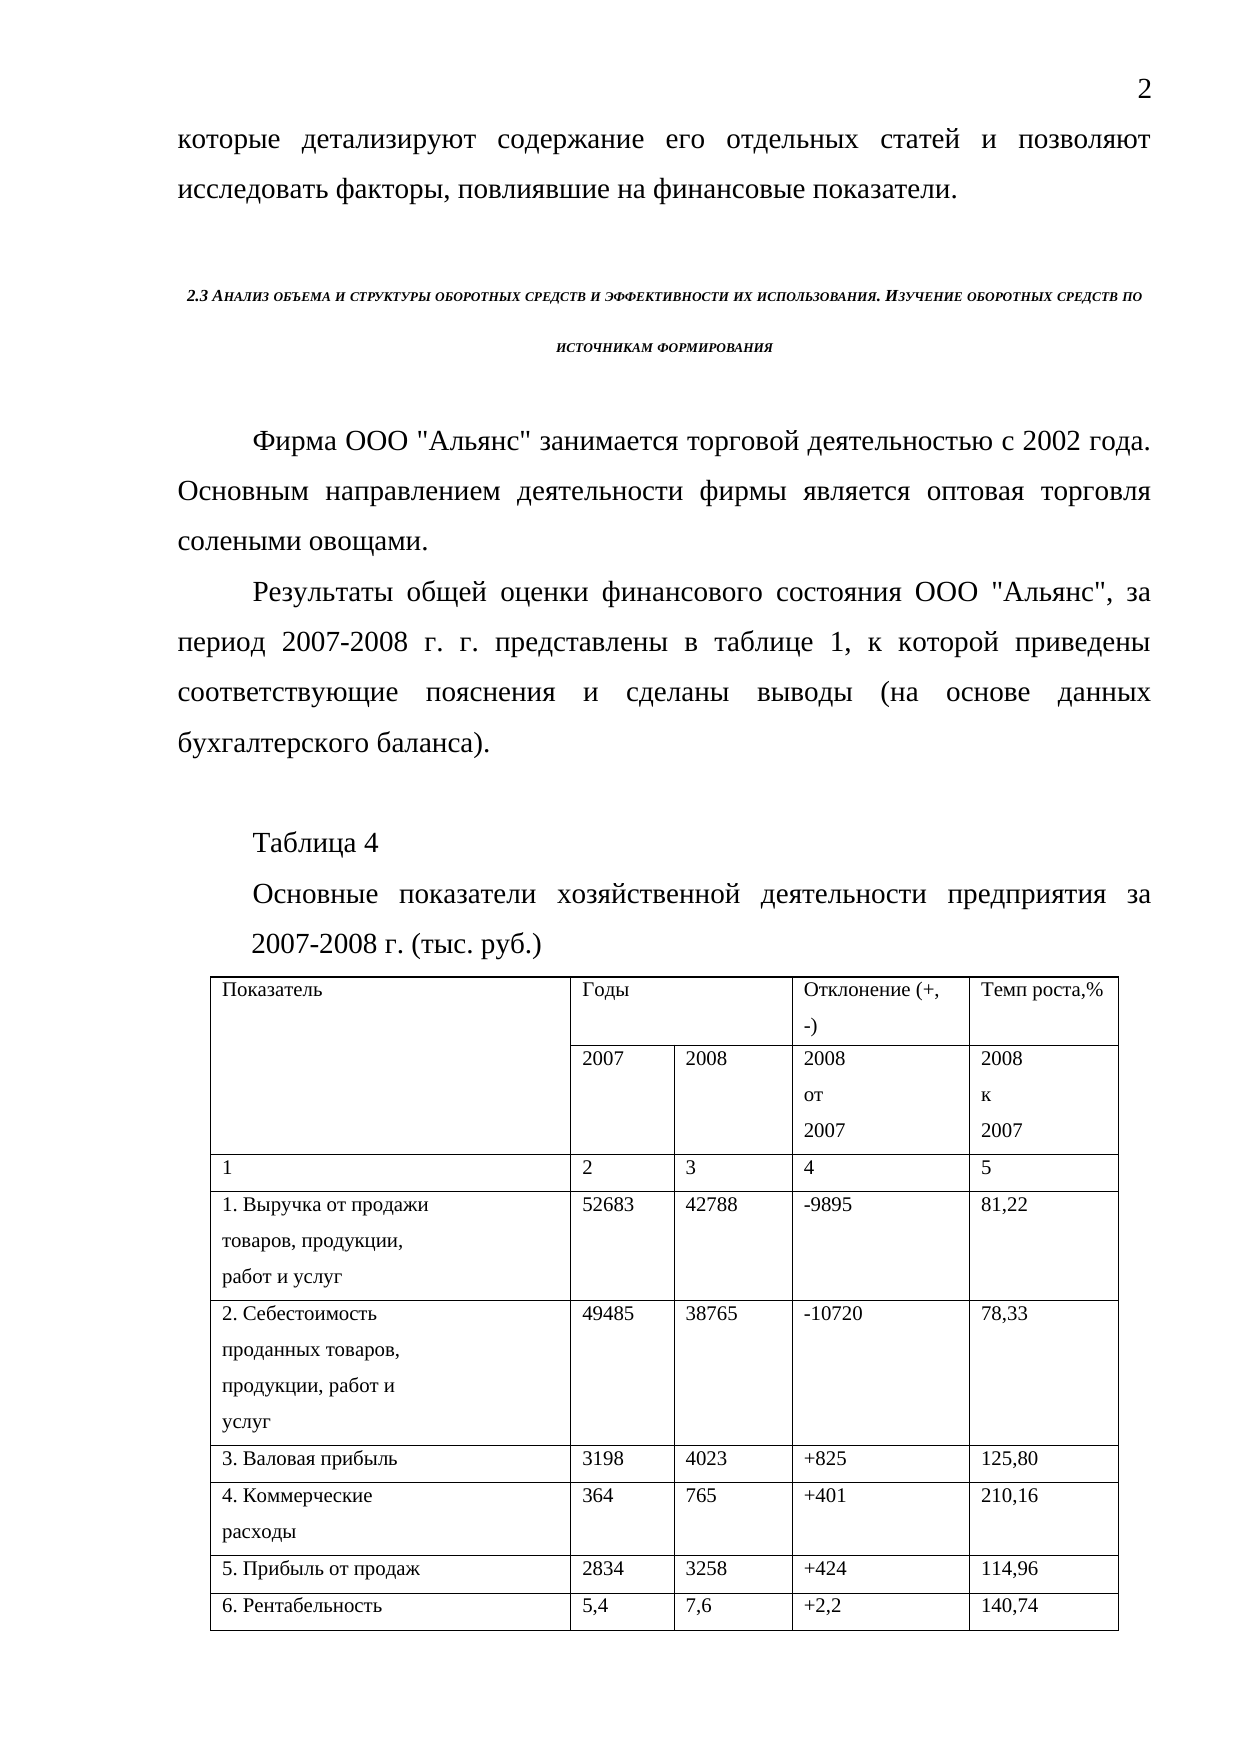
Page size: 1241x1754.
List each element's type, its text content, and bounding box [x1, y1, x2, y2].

table_cell 2007 [571, 1046, 674, 1154]
table_cell 2. Себестоимость проданных товаров, продукции, работ и услуг [211, 1301, 570, 1445]
table_cell 4. Коммерческие расходы [211, 1483, 570, 1555]
table_cell -9895 [793, 1192, 969, 1300]
table_cell 364 [571, 1483, 674, 1555]
table_cell 4023 [675, 1446, 792, 1482]
table_cell +825 [793, 1446, 969, 1482]
table_cell 52683 [571, 1192, 674, 1300]
table_cell 1. Выручка от продажи товаров, продукции, работ и услуг [211, 1192, 570, 1300]
text Основные показатели хозяйственной деятельности предприятия за 2007-2008 г. (тыс. руб.) [251, 876, 1152, 959]
table_cell 210,16 [970, 1483, 1118, 1555]
table_cell 2834 [571, 1556, 674, 1592]
table_cell 1 [211, 1155, 570, 1191]
text Таблица 4 [177, 825, 1152, 859]
table_cell 125,80 [970, 1446, 1118, 1482]
table_cell 765 [675, 1483, 792, 1555]
table_header Годы [571, 978, 792, 1044]
table_cell 81,22 [970, 1192, 1118, 1300]
table_cell 7,6 [675, 1594, 792, 1629]
table_cell 140,74 [970, 1594, 1118, 1629]
table_cell 5,4 [571, 1594, 674, 1629]
text Фирма ООО "Альянс" занимается торговой деятельностью с 2002 года. Основным направлением деятельности фирмы является оптовая торговля солеными овощами. [177, 423, 1152, 557]
subtitle 2.3 Анализ объема и структуры оборотных средств и эффективности их использования. Изучение оборотных средств по источникам формирования [177, 272, 1152, 356]
table_cell +401 [793, 1483, 969, 1555]
table_cell 42788 [675, 1192, 792, 1300]
table_cell 4 [793, 1155, 969, 1191]
table_cell 114,96 [970, 1556, 1118, 1592]
table_cell 3 [675, 1155, 792, 1191]
table_cell 2008 [675, 1046, 792, 1154]
table_cell 3258 [675, 1556, 792, 1592]
table_cell 38765 [675, 1301, 792, 1445]
table_cell 2008 от 2007 [793, 1046, 969, 1154]
table_cell 78,33 [970, 1301, 1118, 1445]
table_cell +2,2 [793, 1594, 969, 1629]
table_cell 3. Валовая прибыль [211, 1446, 570, 1482]
table_cell 5. Прибыль от продаж [211, 1556, 570, 1592]
table_header Показатель [211, 978, 570, 1154]
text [177, 121, 1152, 205]
table_cell 2008 к 2007 [970, 1046, 1118, 1154]
table_cell +424 [793, 1556, 969, 1592]
text Результаты общей оценки финансового состояния ООО "Альянс", за период 2007-2008 г. г. представлены в таблице 1, к которой приведены соответствующие пояснения и сделаны выводы (на основе данных бухгалтерского баланса). [177, 574, 1152, 758]
table_header Темп роста,% [970, 978, 1118, 1044]
table_cell -10720 [793, 1301, 969, 1445]
table_header Отклонение (+, -) [793, 978, 969, 1044]
table_cell 5 [970, 1155, 1118, 1191]
table_cell 2 [571, 1155, 674, 1191]
table_cell 3198 [571, 1446, 674, 1482]
table_cell 49485 [571, 1301, 674, 1445]
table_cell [211, 1594, 570, 1629]
